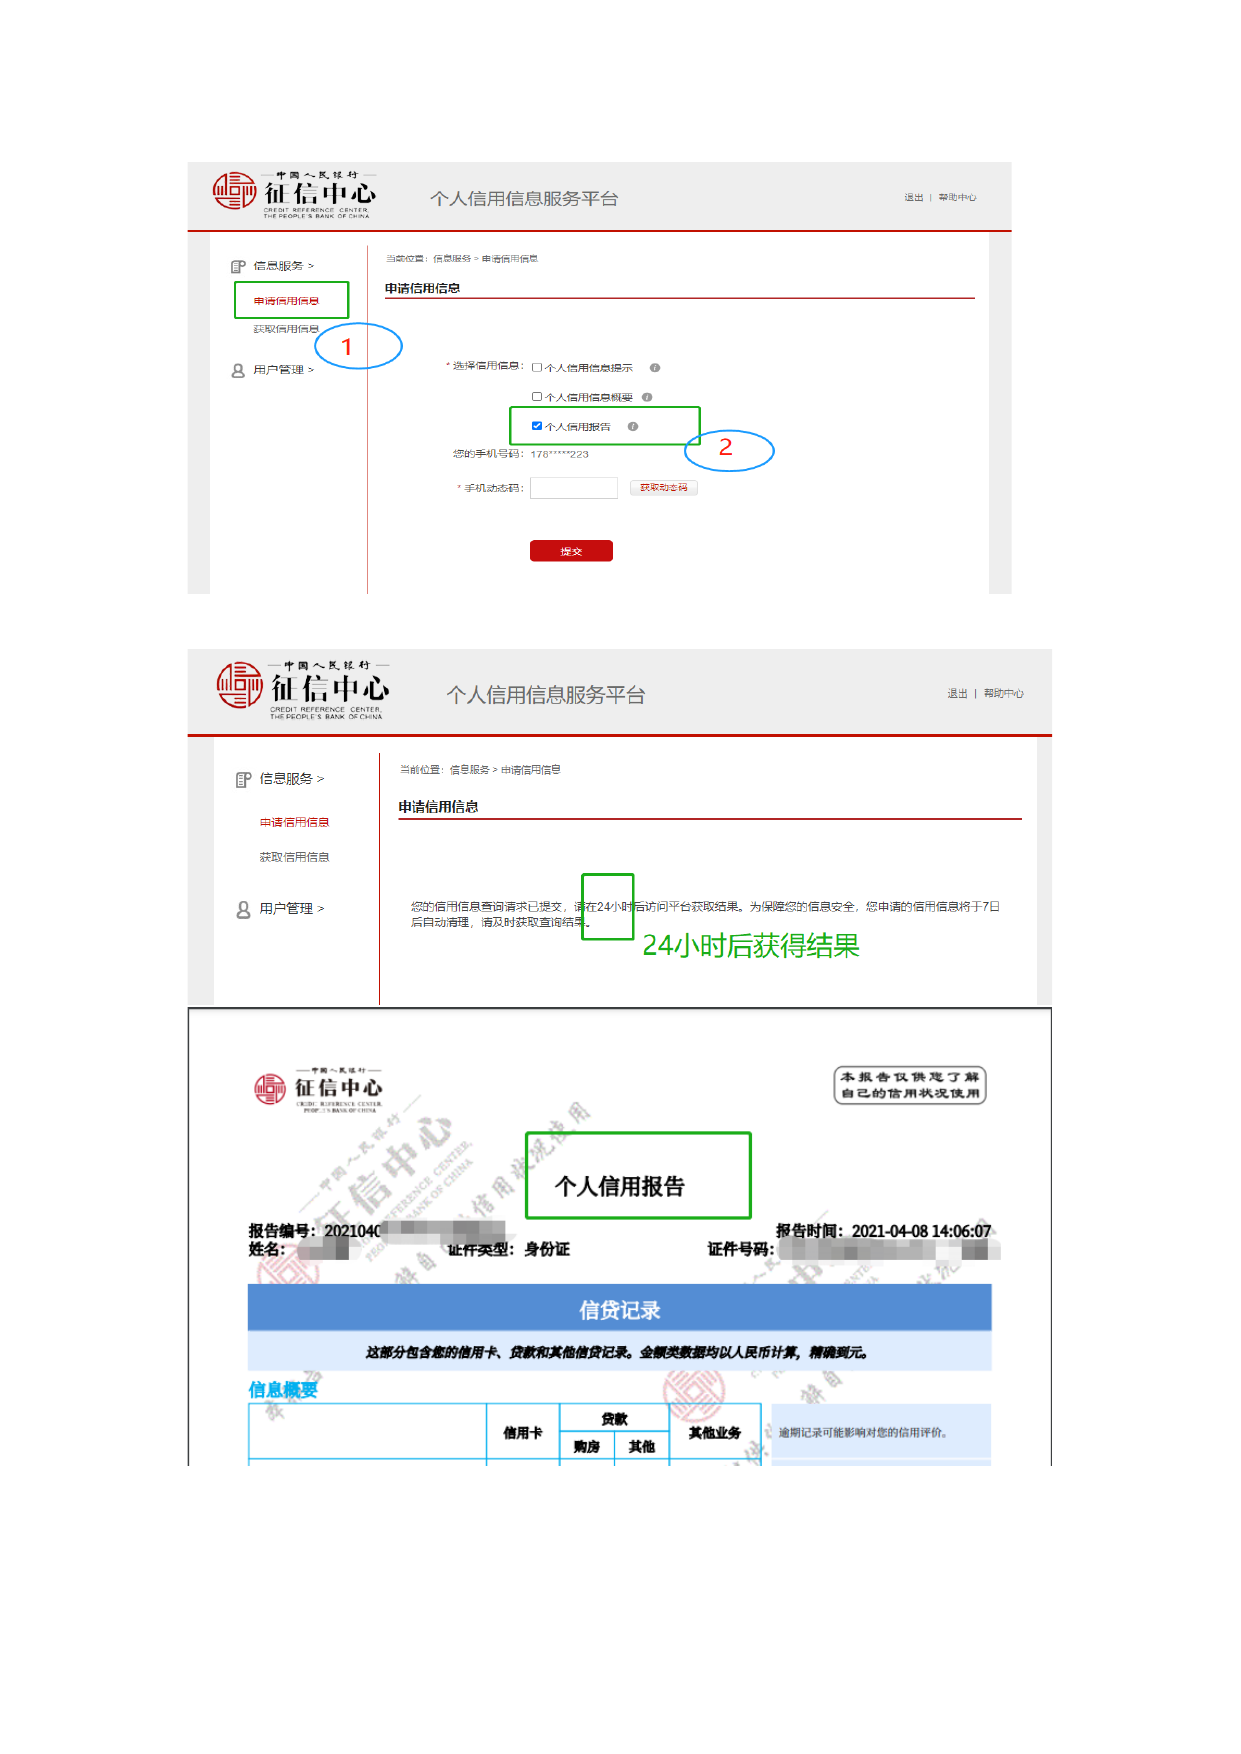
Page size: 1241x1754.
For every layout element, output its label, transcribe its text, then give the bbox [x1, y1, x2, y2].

picture [187, 1007, 1052, 1466]
picture [187, 162, 1012, 594]
picture [187, 649, 1053, 1005]
